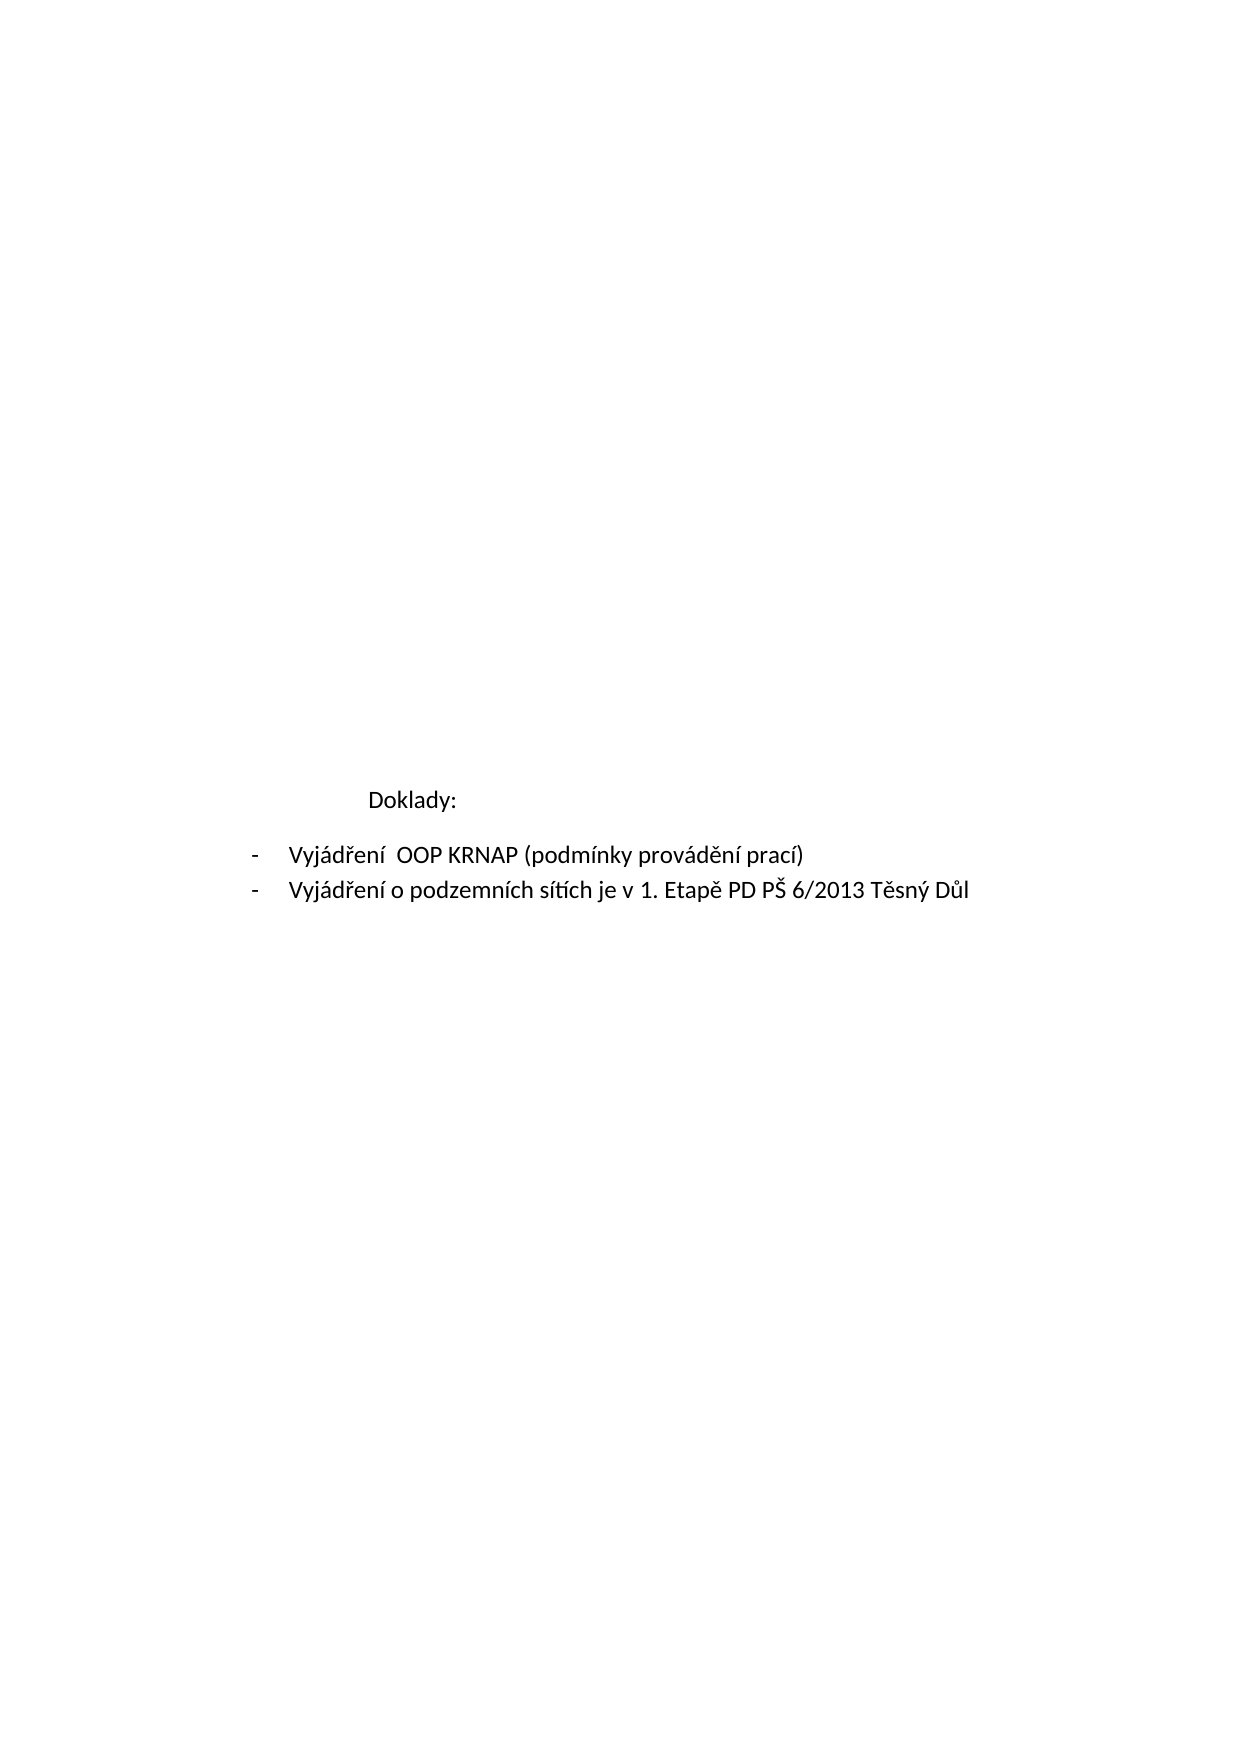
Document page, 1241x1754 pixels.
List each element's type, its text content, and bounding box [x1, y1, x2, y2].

list Vyjádření o podzemních sítích je v 1. Etapě PD PŠ 6/2013 Těsný Důl [251, 875, 1093, 905]
text Doklady: [148, 784, 1093, 814]
list Vyjádření OOP KRNAP (podmínky provádění prací) [251, 840, 1093, 870]
